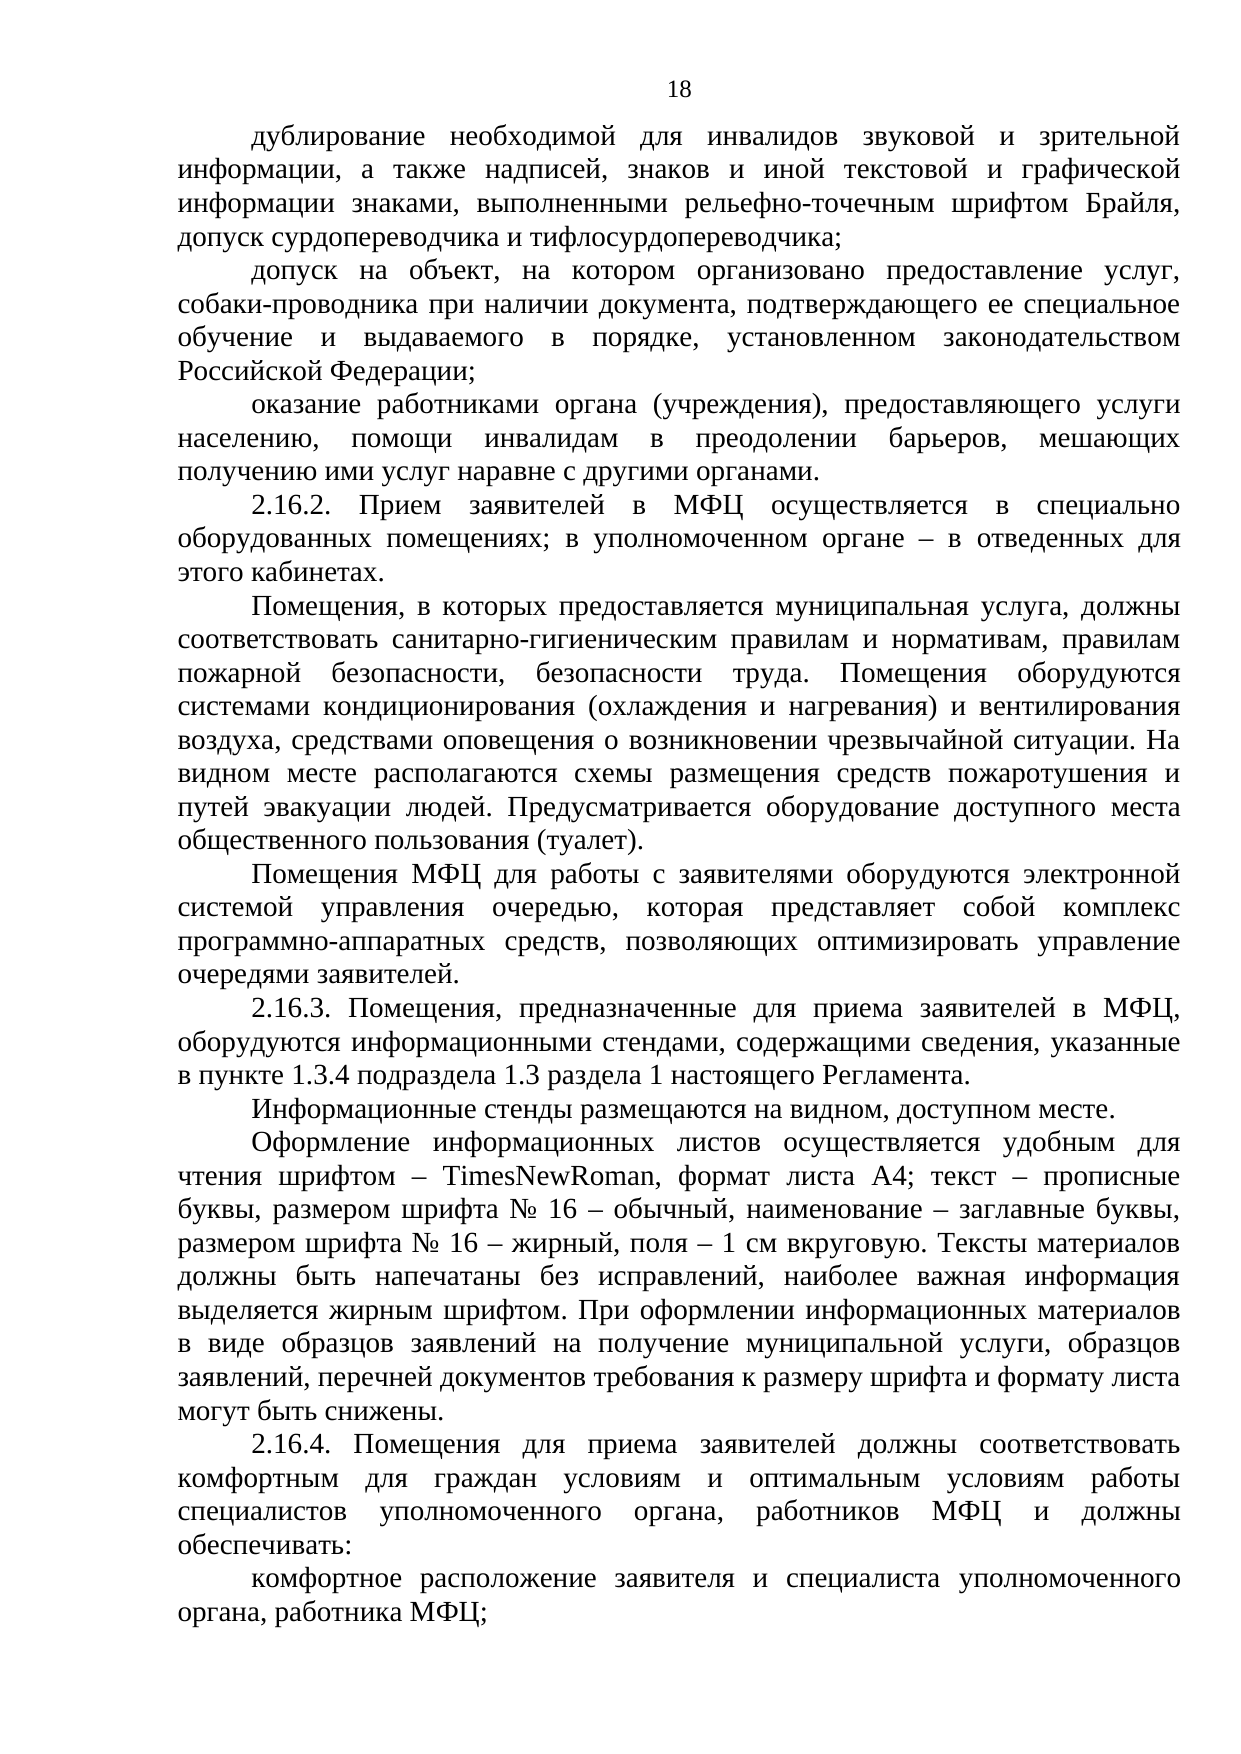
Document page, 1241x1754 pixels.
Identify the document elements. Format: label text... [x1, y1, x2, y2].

text Помещения, в которых предоставляется муниципальная услуга, должны соответствовать санитарно-гигиеническим правилам и нормативам, правилам пожарной безопасности, безопасности труда. Помещения оборудуются системами кондиционирования (охлаждения и нагревания) и вентилирования воздуха, средствами оповещения о возникновении чрезвычайной ситуации. На видном месте располагаются схемы размещения средств пожаротушения и путей эвакуации людей. Предусматривается оборудование доступного места общественного пользования (туалет). [177, 588, 1181, 856]
text Помещения МФЦ для работы с заявителями оборудуются электронной системой управления очередью, которая представляет собой комплекс программно-аппаратных средств, позволяющих оптимизировать управление очередями заявителей. [177, 856, 1181, 990]
text дублирование необходимой для инвалидов звуковой и зрительной информации, а также надписей, знаков и иной текстовой и графической информации знаками, выполненными рельефно-точечным шрифтом Брайля, допуск сурдопереводчика и тифлосурдопереводчика; [177, 118, 1181, 252]
text 2.16.3. Помещения, предназначенные для приема заявителей в МФЦ, оборудуются информационными стендами, содержащими сведения, указанные в пункте 1.3.4 подраздела 1.3 раздела 1 настоящего Регламента. [177, 990, 1181, 1091]
text 2.16.2. Прием заявителей в МФЦ осуществляется в специально оборудованных помещениях; в уполномоченном органе – в отведенных для этого кабинетах. [177, 487, 1181, 588]
text 2.16.4. Помещения для приема заявителей должны соответствовать комфортным для граждан условиям и оптимальным условиям работы специалистов уполномоченного органа, работников МФЦ и должны обеспечивать: [177, 1426, 1181, 1560]
text комфортное расположение заявителя и специалиста уполномоченного органа, работника МФЦ; [177, 1560, 1181, 1627]
text Оформление информационных листов осуществляется удобным для чтения шрифтом – TimesNewRoman, формат листа A4; текст – прописные буквы, размером шрифта № 16 – обычный, наименование – заглавные буквы, размером шрифта № 16 – жирный, поля – 1 см вкруговую. Тексты материалов должны быть напечатаны без исправлений, наиболее важная информация выделяется жирным шрифтом. При оформлении информационных материалов в виде образцов заявлений на получение муниципальной услуги, образцов заявлений, перечней документов требования к размеру шрифта и формату листа могут быть снижены. [177, 1124, 1181, 1426]
text Информационные стенды размещаются на видном, доступном месте. [177, 1091, 1181, 1124]
text допуск на объект, на котором организовано предоставление услуг, собаки-проводника при наличии документа, подтверждающего ее специальное обучение и выдаваемого в порядке, установленном законодательством Российской Федерации; [177, 252, 1181, 386]
text оказание работниками органа (учреждения), предоставляющего услуги населению, помощи инвалидам в преодолении барьеров, мешающих получению ими услуг наравне с другими органами. [177, 386, 1181, 487]
